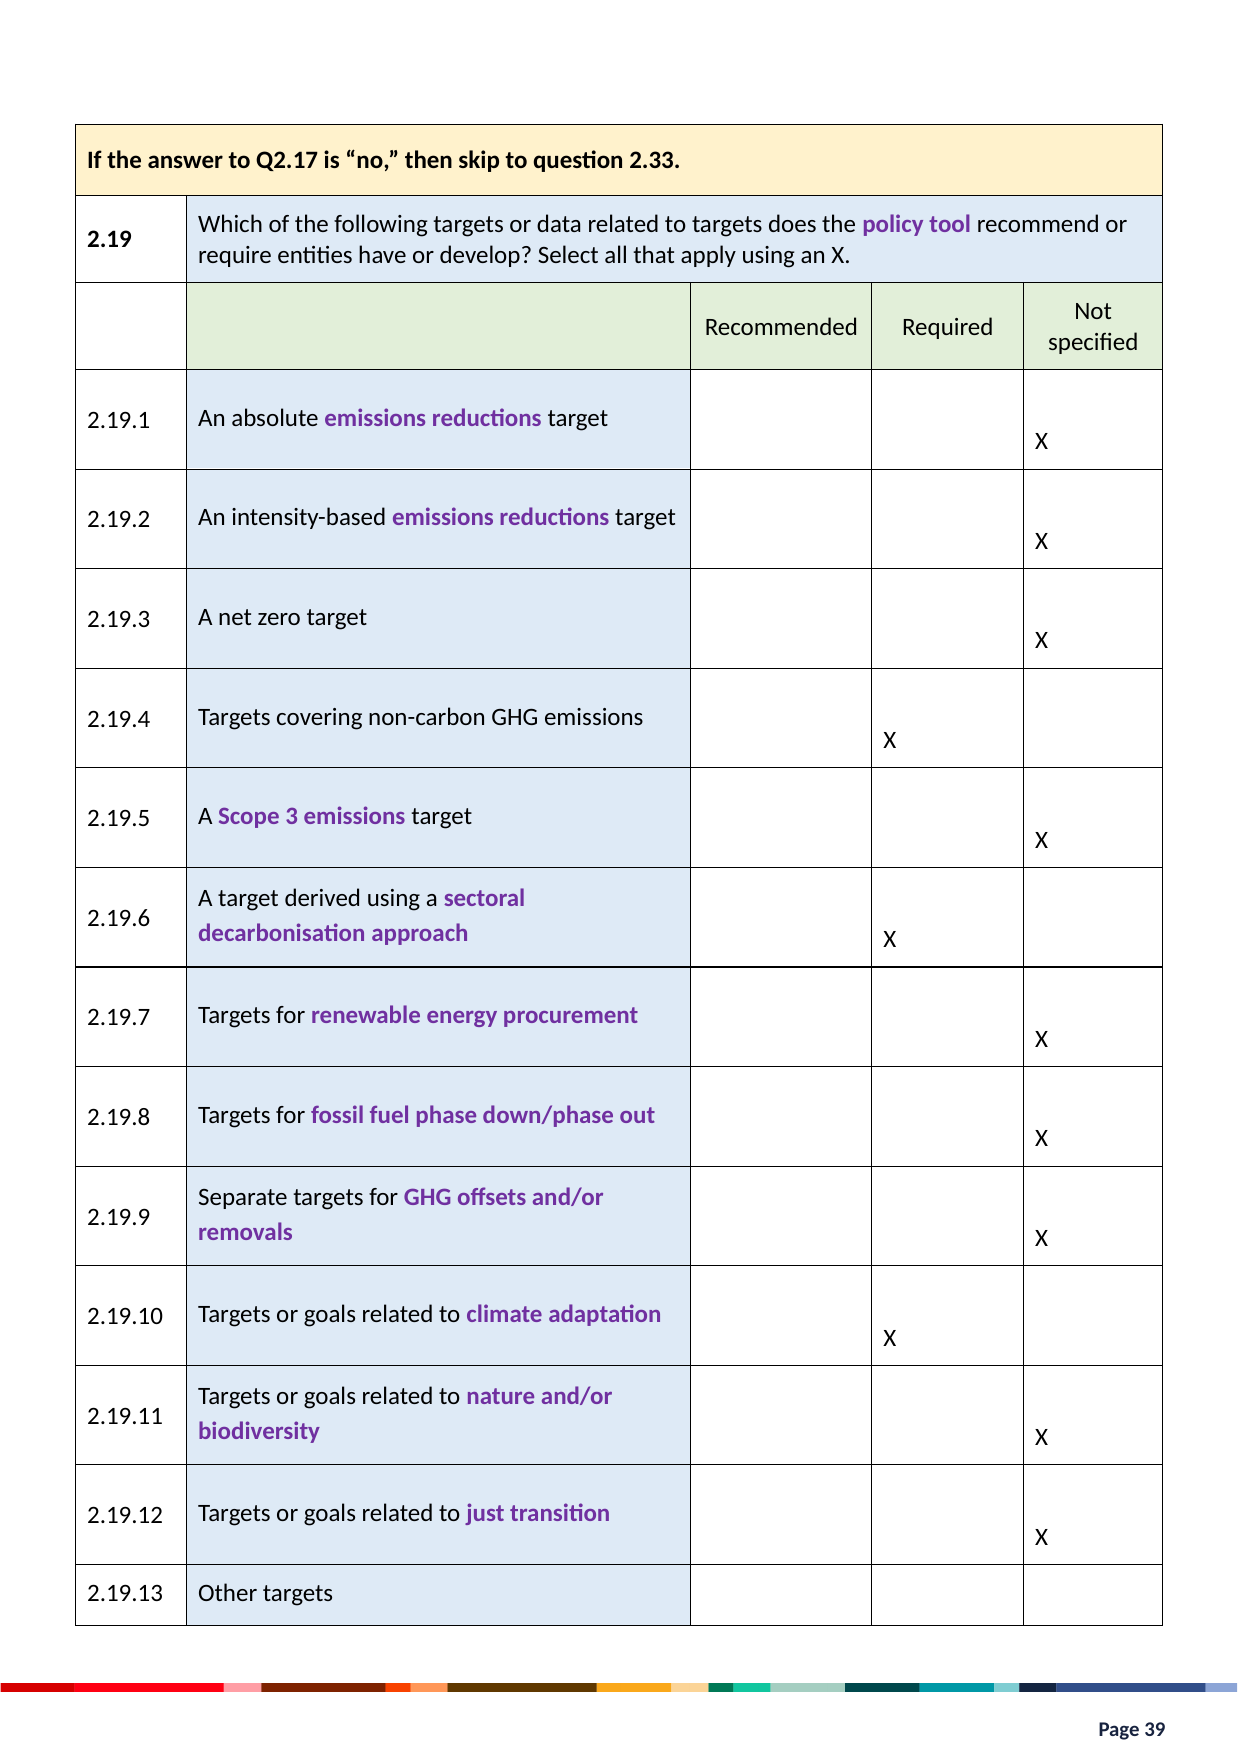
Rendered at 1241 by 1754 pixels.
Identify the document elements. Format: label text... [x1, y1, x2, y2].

table_cell [691, 968, 871, 1066]
picture [0, 1683, 1236, 1692]
table_cell 2.19.12 [76, 1465, 186, 1564]
table_cell A target derived using a sectoral decarbonisation approach [187, 868, 690, 966]
table_cell 2.19.7 [76, 968, 186, 1066]
table_cell [872, 1067, 1023, 1166]
table_cell Not specified [1024, 283, 1162, 369]
table_cell [76, 283, 186, 369]
table_cell X [1024, 768, 1162, 867]
table_cell [872, 1167, 1023, 1265]
table_cell [691, 669, 871, 767]
table_cell [691, 569, 871, 668]
table_cell [691, 1167, 871, 1265]
table_cell [691, 370, 871, 468]
table_cell If the answer to Q2.17 is “no,” then skip to question 2.33. [76, 125, 1162, 195]
table_cell 2.19.9 [76, 1167, 186, 1265]
table_cell [691, 868, 871, 966]
table_cell [872, 1565, 1023, 1625]
table_cell Targets for fossil fuel phase down/phase out [187, 1067, 690, 1166]
table_cell X [1024, 1366, 1162, 1464]
table_cell 2.19.13 [76, 1565, 186, 1625]
table_cell [691, 768, 871, 867]
table_cell 2.19 [76, 196, 186, 282]
table_cell 2.19.5 [76, 768, 186, 867]
table_cell [1024, 669, 1162, 767]
table_cell Separate targets for GHG offsets and/or removals [187, 1167, 690, 1265]
table_cell 2.19.11 [76, 1366, 186, 1464]
table_cell [872, 1465, 1023, 1564]
table_cell [1024, 868, 1162, 966]
table_cell X [1024, 470, 1162, 568]
table_cell [872, 470, 1023, 568]
table_cell Which of the following targets or data related to targets does the policy tool recommend or require entities have or develop? Select all that apply using an X. [187, 196, 1162, 282]
table_cell [691, 1565, 871, 1625]
table_cell X [872, 1266, 1023, 1365]
table_cell X [872, 669, 1023, 767]
table_cell X [1024, 1465, 1162, 1564]
table_cell [872, 1366, 1023, 1464]
table_cell Targets for renewable energy procurement [187, 968, 690, 1066]
table_cell [1024, 1266, 1162, 1365]
table_cell X [1024, 968, 1162, 1066]
table_cell Recommended [691, 283, 871, 369]
table_cell 2.19.4 [76, 669, 186, 767]
table_cell X [1024, 1565, 1162, 1625]
table_cell Targets covering non-carbon GHG emissions [187, 669, 690, 767]
table_cell Required [872, 283, 1023, 369]
table_cell [691, 1366, 871, 1464]
table_cell [872, 968, 1023, 1066]
table_cell An absolute emissions reductions target [187, 370, 690, 468]
table_cell [691, 1266, 871, 1365]
table_cell 2.19.6 [76, 868, 186, 966]
table_cell Targets or goals related to climate adaptation [187, 1266, 690, 1365]
table_cell Other targets [187, 1565, 690, 1625]
table_cell 2.19.2 [76, 470, 186, 568]
table_cell [691, 1067, 871, 1166]
table_cell [691, 1465, 871, 1564]
table_cell [691, 470, 871, 568]
table_cell X [1024, 569, 1162, 668]
table_cell X [1024, 370, 1162, 468]
table_cell [872, 569, 1023, 668]
table_cell [872, 768, 1023, 867]
table_cell 2.19.10 [76, 1266, 186, 1365]
table_cell A net zero target [187, 569, 690, 668]
table_cell X [872, 868, 1023, 966]
table_cell An intensity-based emissions reductions target [187, 470, 690, 568]
table_cell Targets or goals related to nature and/or biodiversity [187, 1366, 690, 1464]
table_cell X [1024, 1067, 1162, 1166]
table_cell [872, 370, 1023, 468]
table_cell X [1024, 1167, 1162, 1265]
table_cell [187, 283, 690, 369]
table_cell 2.19.1 [76, 370, 186, 468]
table_cell A Scope 3 emissions target [187, 768, 690, 867]
table_cell Targets or goals related to just transition [187, 1465, 690, 1564]
table_cell 2.19.8 [76, 1067, 186, 1166]
table_cell 2.19.3 [76, 569, 186, 668]
